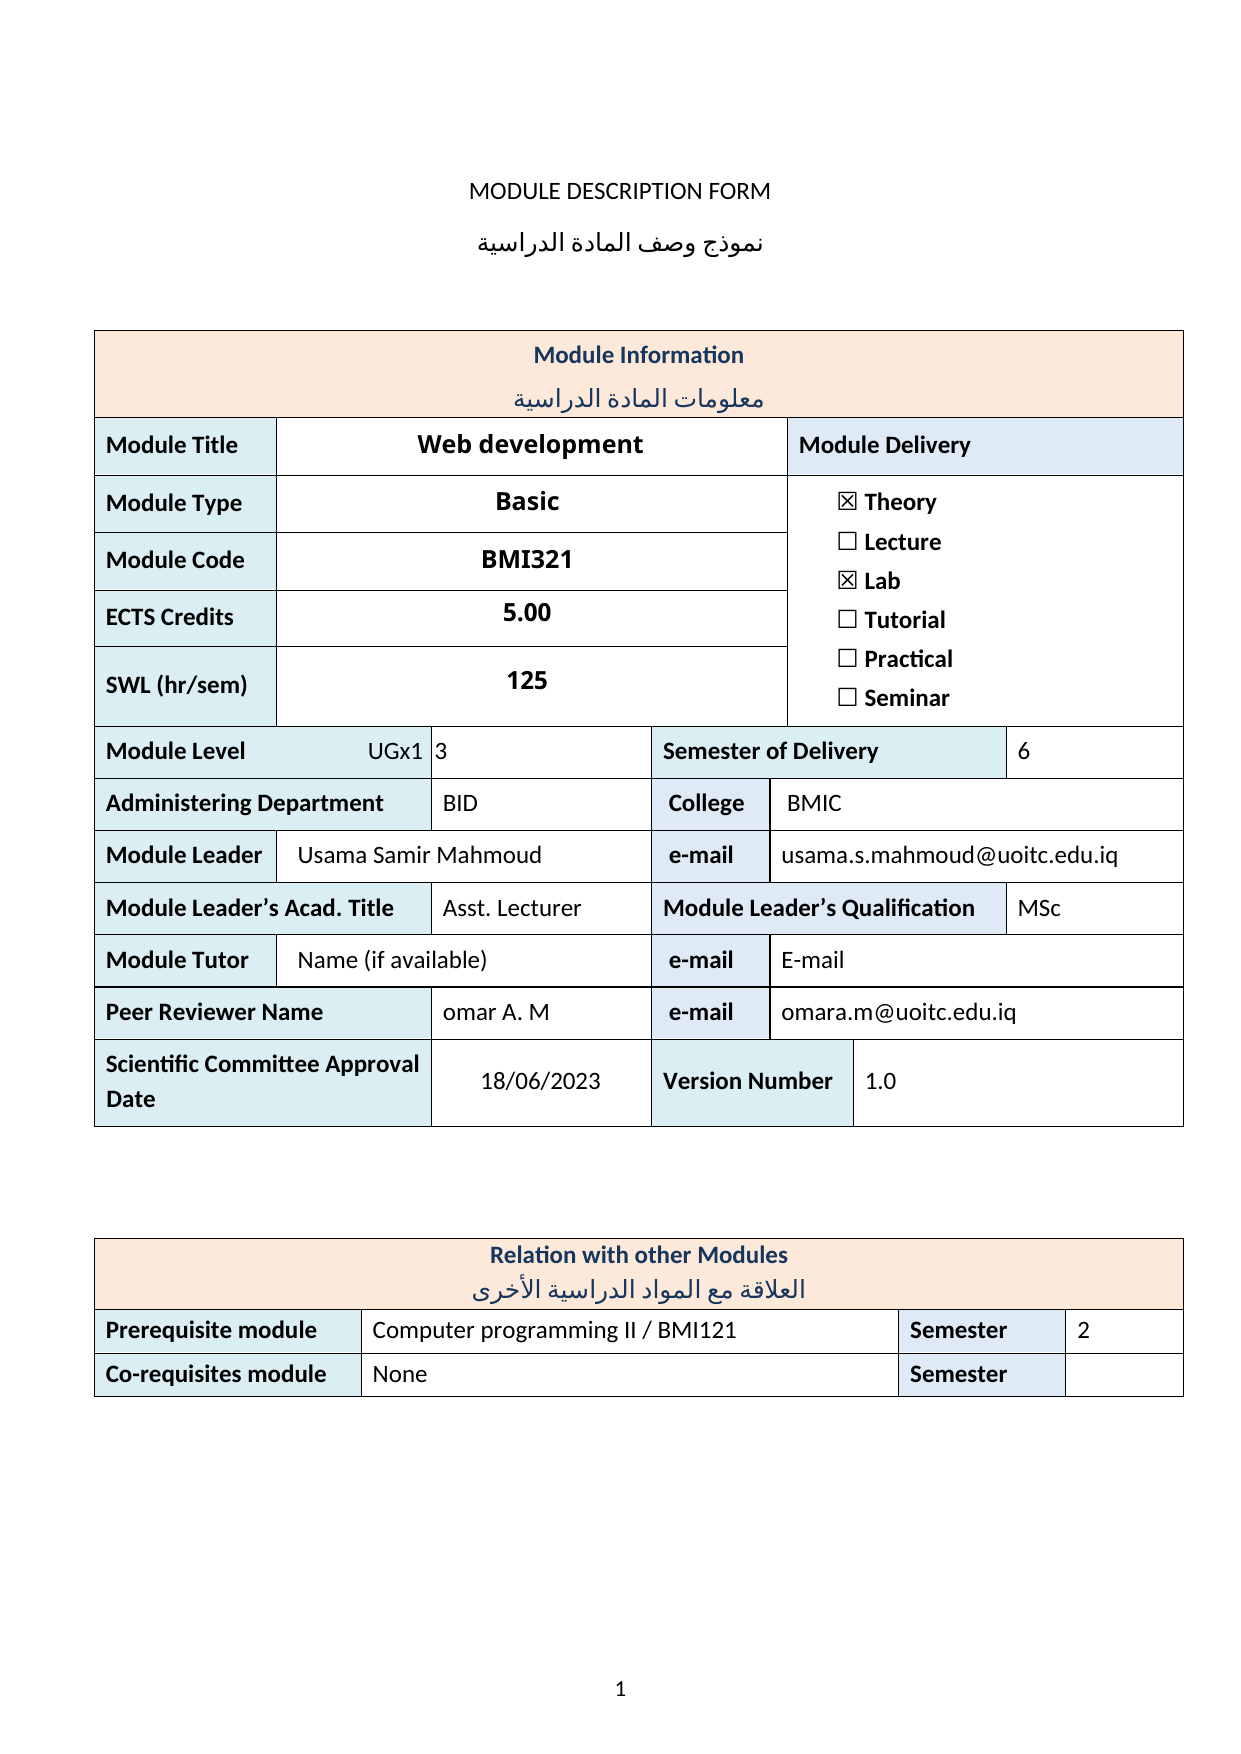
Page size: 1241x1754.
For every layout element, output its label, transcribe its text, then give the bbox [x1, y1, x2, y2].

table_cell Module Leader [95, 831, 276, 882]
table_cell Name (if available) [277, 935, 651, 986]
text MODULE DESCRIPTION FORM [150, 175, 1090, 206]
table_cell Version Number [652, 1040, 853, 1126]
table_cell 2 [1066, 1310, 1183, 1352]
table_cell UGx1 3 [432, 727, 651, 778]
table_cell 125 [277, 647, 787, 726]
table_cell e-mail [652, 831, 769, 882]
table_cell Semester of Delivery [652, 727, 1006, 778]
table_cell Computer programming II / BMI121 [362, 1310, 898, 1352]
table_header Relation with other Modules العلاقة مع المواد الدراسية الأخرى [95, 1239, 1183, 1309]
table_cell BMI321 [277, 533, 787, 589]
table_cell E-mail [771, 935, 1183, 986]
table_cell 1.0 [854, 1040, 1183, 1126]
table_cell Usama Samir Mahmoud [277, 831, 651, 882]
table_cell omara.m@uoitc.edu.iq [771, 988, 1183, 1038]
table_cell Administering Department [95, 779, 431, 830]
table_cell Module Title [95, 418, 276, 474]
table_cell e-mail [652, 988, 769, 1038]
table_cell MSc [1007, 883, 1183, 934]
table_cell None [362, 1354, 898, 1396]
table_cell [1066, 1354, 1183, 1396]
table_cell omar A. M [432, 988, 651, 1038]
table_cell Module Leader’s Qualification [652, 883, 1006, 934]
table_cell Co-requisites module [95, 1354, 361, 1396]
table_cell ECTS Credits [95, 591, 276, 646]
table_cell 5.00 [277, 591, 787, 646]
table_cell usama.s.mahmoud@uoitc.edu.iq [771, 831, 1183, 882]
table_cell Theory Lecture Lab Tutorial Practical Seminar [788, 476, 1183, 726]
table_cell e-mail [652, 935, 769, 986]
table_cell Module Type [95, 476, 276, 532]
table_cell College [652, 779, 769, 830]
table_cell BMIC [771, 779, 1183, 830]
table_cell Scientific Committee Approval Date [95, 1040, 431, 1126]
table_cell Module Leader’s Acad. Title [95, 883, 431, 934]
table_cell 18/06/2023 [432, 1040, 651, 1126]
table_cell Module Delivery [788, 418, 1183, 474]
table_cell SWL (hr/sem) [95, 647, 276, 726]
table_cell Peer Reviewer Name [95, 988, 431, 1038]
table_cell Basic [277, 476, 787, 532]
table_header Module Information معلومات المادة الدراسية [95, 331, 1183, 417]
text نموذج وصف المادة الدراسية [150, 227, 1090, 257]
table_cell Web development [277, 418, 787, 474]
table_cell Asst. Lecturer [432, 883, 651, 934]
table_cell 6 [1007, 727, 1183, 778]
table_cell Prerequisite module [95, 1310, 361, 1352]
table_cell Module Tutor [95, 935, 276, 986]
table_cell Semester [899, 1354, 1065, 1396]
table_cell Module Level [95, 727, 431, 778]
table_cell Module Code [95, 533, 276, 589]
table_cell BID [432, 779, 651, 830]
table_cell Semester [899, 1310, 1065, 1352]
